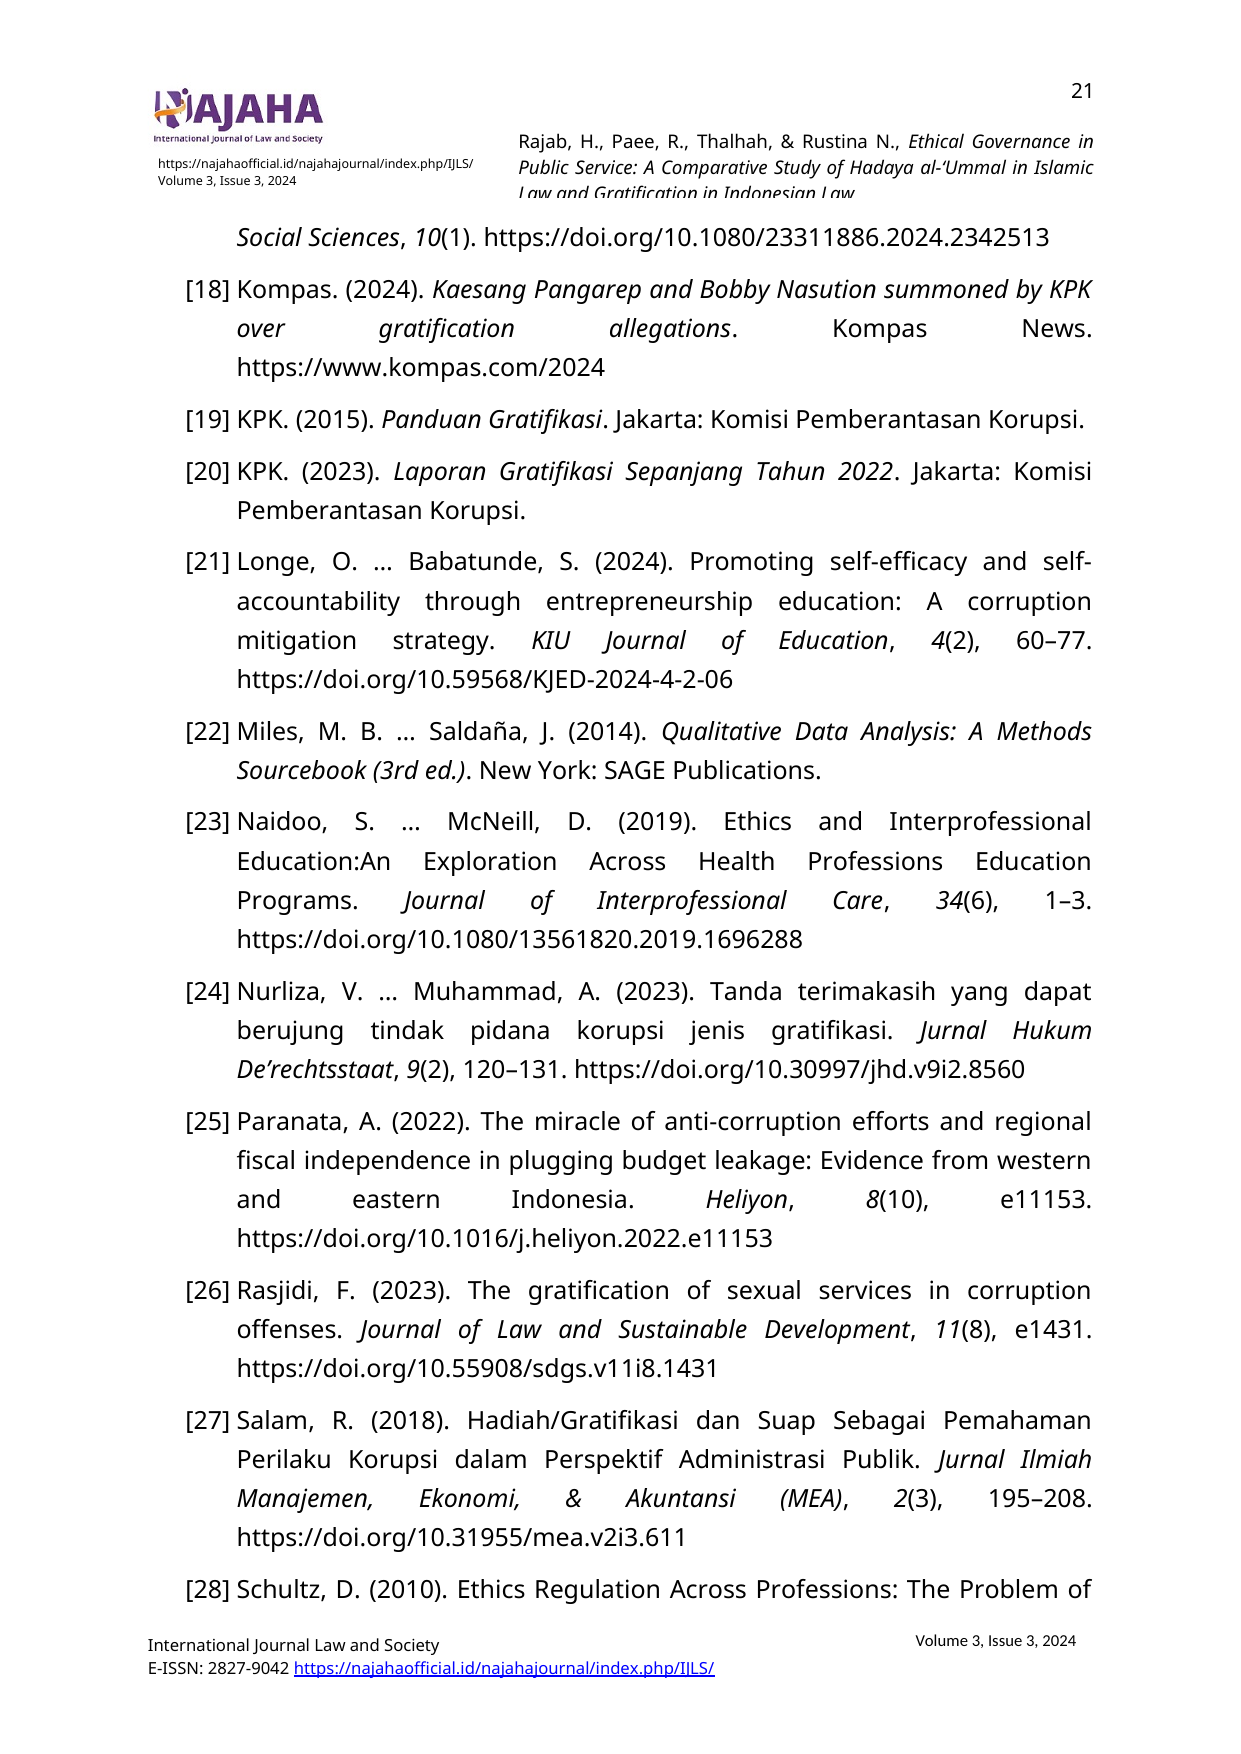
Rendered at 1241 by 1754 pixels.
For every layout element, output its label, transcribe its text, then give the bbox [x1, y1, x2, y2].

list Miles, M. B. … Saldaña, J. (2014). Qualitative Data Analysis: A Methods Sourcebook (3rd ed.). New York: SAGE Publications. [185, 713, 1092, 786]
list Nurliza, V. … Muhammad, A. (2023). Tanda terimakasih yang dapat berujung tindak pidana korupsi jenis gratifikasi. Jurnal Hukum De’rechtsstaat, 9(2), 120–131. https://doi.org/10.30997/jhd.v9i2.8560 [185, 973, 1092, 1086]
list Naidoo, S. … McNeill, D. (2019). Ethics and Interprofessional Education:An Exploration Across Health Professions Education Programs. Journal of Interprofessional Care, 34(6), 1–3. https://doi.org/10.1080/13561820.2019.1696288 [185, 804, 1092, 956]
list KPK. (2023). Laporan Gratifikasi Sepanjang Tahun 2022. Jakarta: Komisi Pemberantasan Korupsi. [185, 453, 1092, 526]
list KPK. (2015). Panduan Gratifikasi. Jakarta: Komisi Pemberantasan Korupsi. [185, 402, 1092, 436]
list Salam, R. (2018). Hadiah/Gratifikasi dan Suap Sebagai Pemahaman Perilaku Korupsi dalam Perspektif Administrasi Publik. Jurnal Ilmiah Manajemen, Ekonomi, & Akuntansi (MEA), 2(3), 195–208. https://doi.org/10.31955/mea.v2i3.611 [185, 1402, 1092, 1554]
list Paranata, A. (2022). The miracle of anti-corruption efforts and regional fiscal independence in plugging budget leakage: Evidence from western and eastern Indonesia. Heliyon, 8(10), e11153. https://doi.org/10.1016/j.heliyon.2022.e11153 [185, 1103, 1092, 1255]
list Rasjidi, F. (2023). The gratification of sexual services in corruption offenses. Journal of Law and Sustainable Development, 11(8), e1431. https://doi.org/10.55908/sdgs.v11i8.1431 [185, 1272, 1092, 1385]
picture [147, 75, 328, 158]
list Kompas. (2024). Kaesang Pangarep and Bobby Nasution summoned by KPK over gratification allegations. Kompas News. https://www.kompas.com/2024 [185, 272, 1092, 384]
list Longe, O. … Babatunde, S. (2024). Promoting self-efficacy and self- accountability through entrepreneurship education: A corruption mitigation strategy. KIU Journal of Education, 4(2), 60–77. https://doi.org/10.59568/KJED-2024-4-2-06 [185, 544, 1092, 696]
